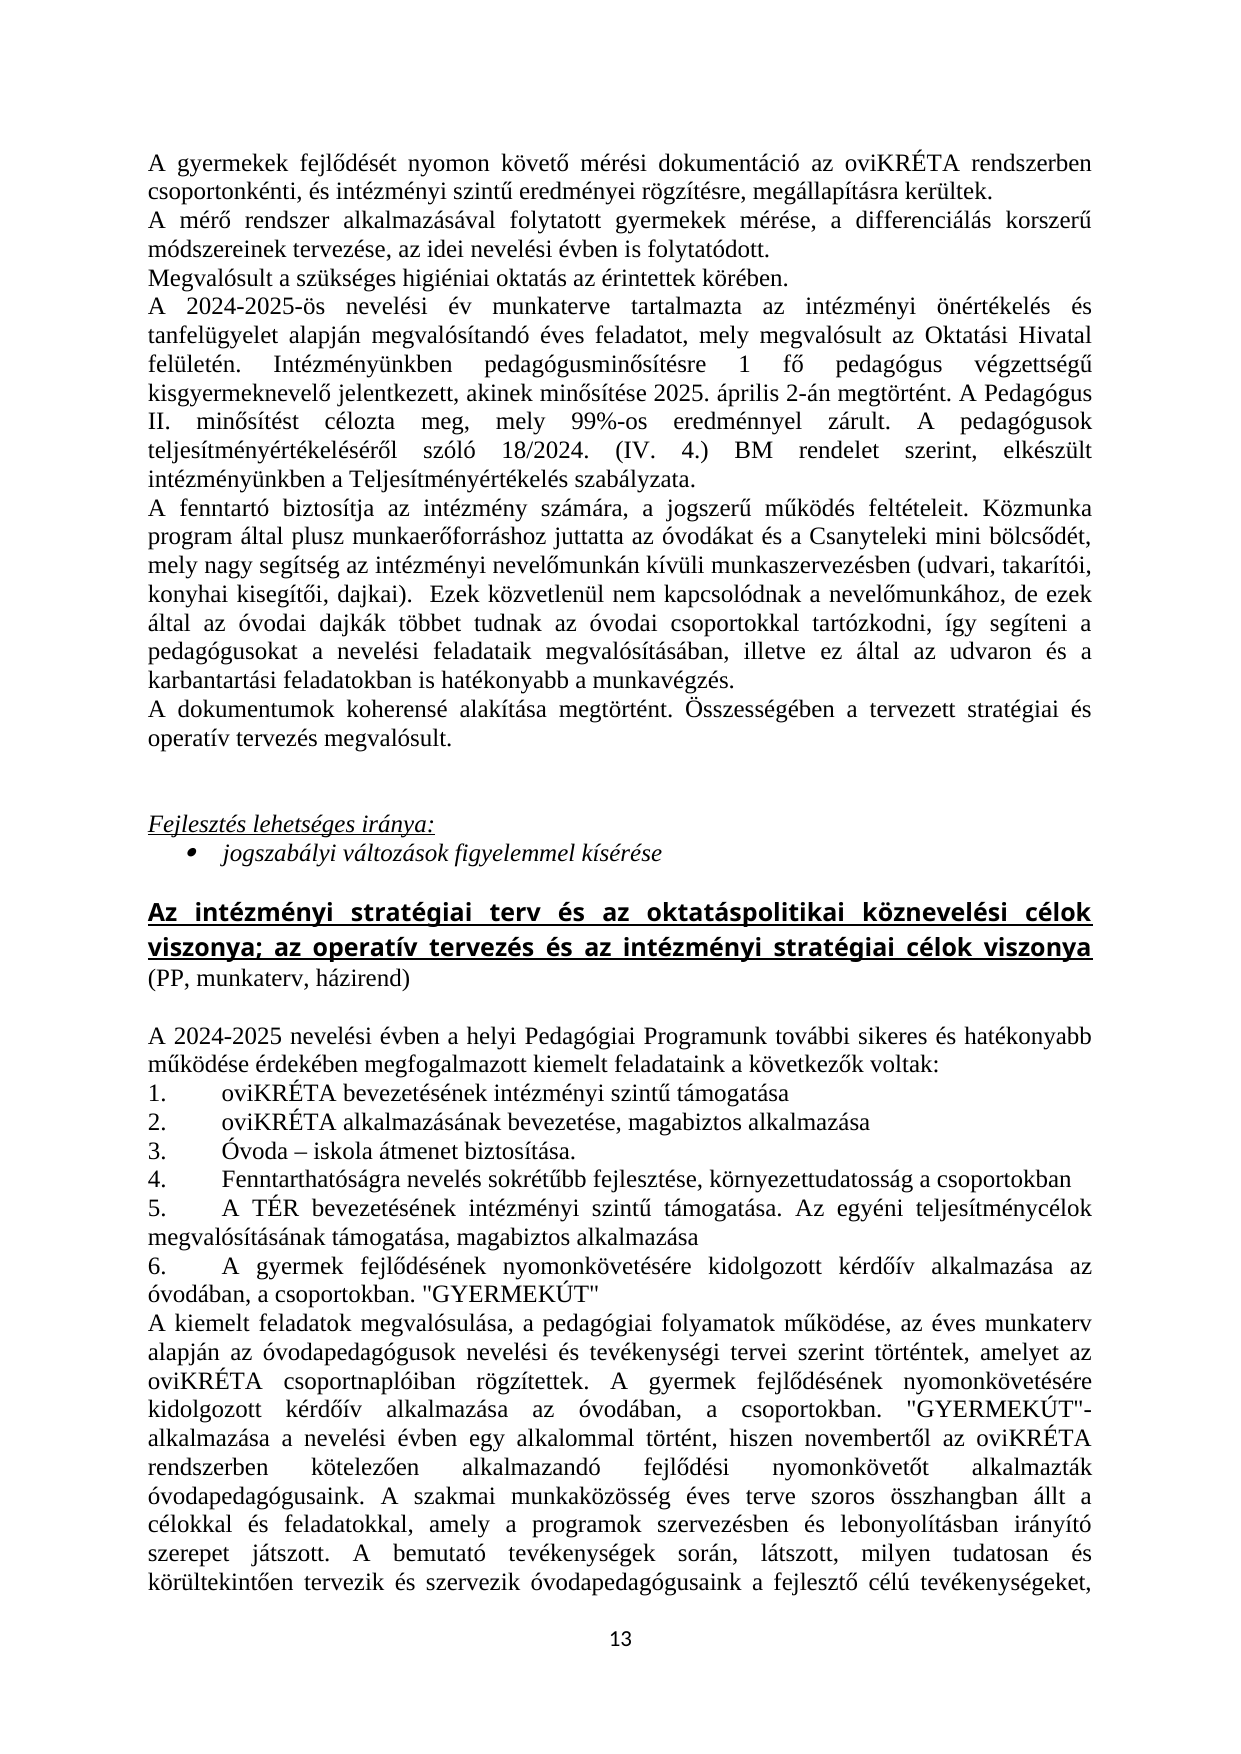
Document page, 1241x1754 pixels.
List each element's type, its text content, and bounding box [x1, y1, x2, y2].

text 2. oviKRÉTA alkalmazásának bevezetése, magabiztos alkalmazása [148, 1107, 1093, 1136]
text A 2024-2025-ös nevelési év munkaterve tartalmazta az intézményi önértékelés és tanfelügyelet alapján megvalósítandó éves feladatot, mely megvalósult az Oktatási Hivatal felületén. Intézményünkben pedagógusminősítésre 1 fő pedagógus végzettségű kisgyermeknevelő jelentkezett, akinek minősítése 2025. április 2-án megtörtént. A Pedagógus II. minősítést célozta meg, mely 99%-os eredménnyel zárult. A pedagógusok teljesítményértékeléséről szóló 18/2024. (IV. 4.) BM rendelet szerint, elkészült intézményünkben a Teljesítményértékelés szabályzata. [148, 291, 1093, 493]
text Az intézményi stratégiai terv és az oktatáspolitikai köznevelési célok viszonya; az operatív tervezés és az intézményi stratégiai célok viszonya (PP, munkaterv, házirend) [148, 960, 1093, 992]
text 3. Óvoda – iskola átmenet biztosítása. [148, 1136, 1093, 1164]
text 1. oviKRÉTA bevezetésének intézményi szintű támogatása [148, 1078, 1093, 1107]
text Fejlesztés lehetséges iránya: [148, 809, 1093, 838]
text A 2024-2025 nevelési évben a helyi Pedagógiai Programunk további sikeres és hatékonyabb működése érdekében megfogalmazott kiemelt feladataink a következők voltak: [148, 1021, 1093, 1078]
text 6. A gyermek fejlődésének nyomonkövetésére kidolgozott kérdőív alkalmazása az óvodában, a csoportokban. "GYERMEKÚT" [148, 1251, 1093, 1308]
text A mérő rendszer alkalmazásával folytatott gyermekek mérése, a differenciálás korszerű módszereinek tervezése, az idei nevelési évben is folytatódott. [148, 205, 1093, 263]
text A dokumentumok koherensé alakítása megtörtént. Összességében a tervezett stratégiai és operatív tervezés megvalósult. [148, 694, 1093, 751]
list jogszabályi változások figyelemmel kísérése [185, 838, 1093, 866]
text 4. Fenntarthatóságra nevelés sokrétűbb fejlesztése, környezettudatosság a csoportokban [148, 1164, 1093, 1193]
text 5. A TÉR bevezetésének intézményi szintű támogatása. Az egyéni teljesítménycélok megvalósításának támogatása, magabiztos alkalmazása [148, 1193, 1093, 1251]
text A gyermekek fejlődését nyomon követő mérési dokumentáció az oviKRÉTA rendszerben csoportonkénti, és intézményi szintű eredményei rögzítésre, megállapításra kerültek. [148, 148, 1093, 205]
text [148, 1308, 1093, 1596]
text Megvalósult a szükséges higiéniai oktatás az érintettek körében. [148, 263, 1093, 291]
text Az intézményi stratégiai terv és az oktatáspolitikai köznevelési célok viszonya; az operatív tervezés és az intézményi stratégiai célok viszonya (PP, munkaterv, házirend) [148, 895, 1093, 924]
text A fenntartó biztosítja az intézmény számára, a jogszerű működés feltételeit. Közmunka program által plusz munkaerőforráshoz juttatta az óvodákat és a Csanyteleki mini bölcsődét, mely nagy segítség az intézményi nevelőmunkán kívüli munkaszervezésben (udvari, takarítói, konyhai kisegítői, dajkai). Ezek közvetlenül nem kapcsolódnak a nevelőmunkához, de ezek által az óvodai dajkák többet tudnak az óvodai csoportokkal tartózkodni, így segíteni a pedagógusokat a nevelési feladataik megvalósításában, illetve ez által az udvaron és a karbantartási feladatokban is hatékonyabb a munkavégzés. [148, 493, 1093, 694]
text Az intézményi stratégiai terv és az oktatáspolitikai köznevelési célok viszonya; az operatív tervezés és az intézményi stratégiai célok viszonya (PP, munkaterv, házirend) [148, 926, 1093, 958]
